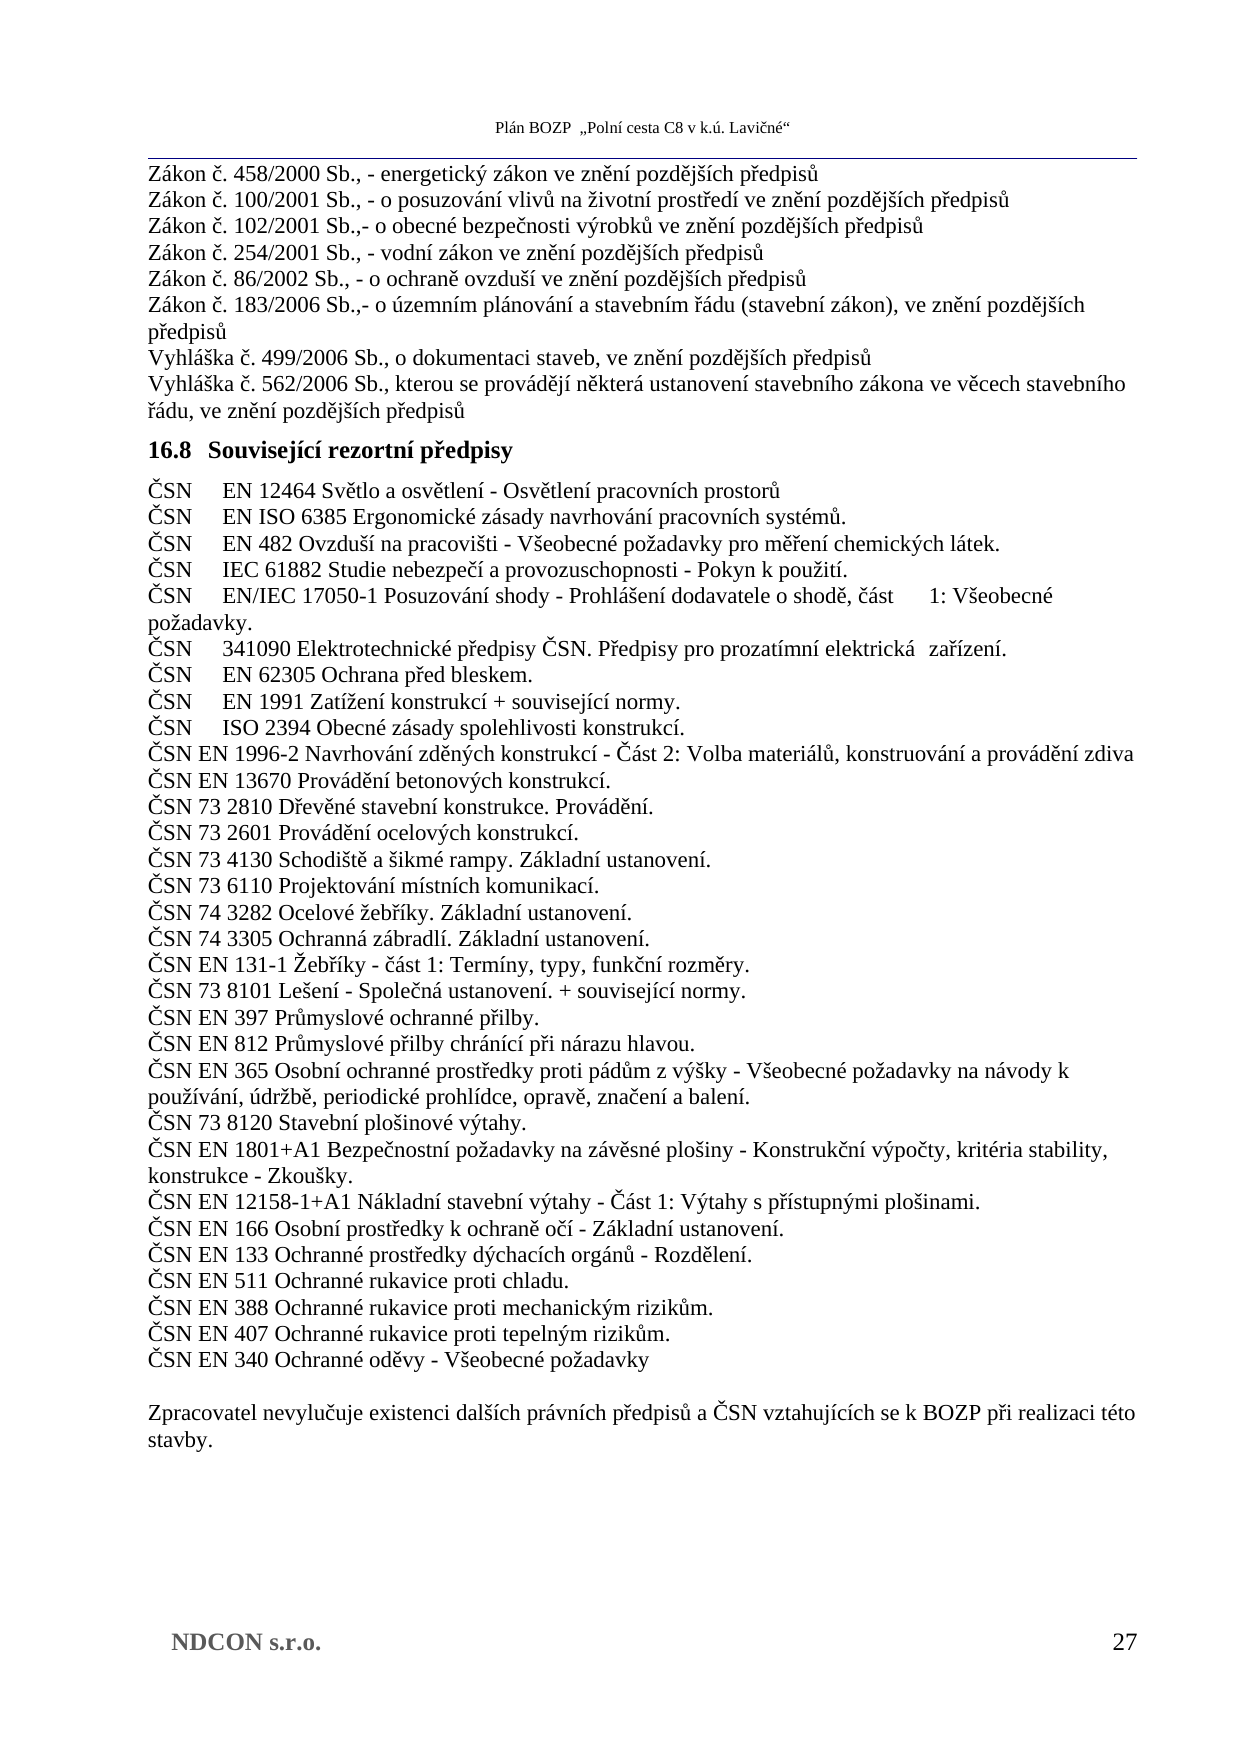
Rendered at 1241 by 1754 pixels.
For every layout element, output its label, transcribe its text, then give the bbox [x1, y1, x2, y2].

text ČSN EN 407 Ochranné rukavice proti tepelným rizikům. [148, 1320, 1137, 1347]
text ČSN EN 13670 Provádění betonových konstrukcí. [148, 767, 1137, 793]
text ČSN EN 131-1 Žebříky - část 1: Termíny, typy, funkční rozměry. [148, 951, 1137, 978]
text ČSN EN 1801+A1 Bezpečnostní požadavky na závěsné plošiny - Konstrukční výpočty, kritéria stability, konstrukce - Zkoušky. [148, 1136, 1137, 1188]
text ČSN EN 511 Ochranné rukavice proti chladu. [148, 1267, 1137, 1294]
text ČSN 74 3282 Ocelové žebříky. Základní ustanovení. [148, 898, 1137, 925]
text ČSN EN 133 Ochranné prostředky dýchacích orgánů - Rozdělení. [148, 1241, 1137, 1267]
text ČSN 73 8101 Lešení - Společná ustanovení. + související normy. [148, 978, 1137, 1004]
text Zákon č. 102/2001 Sb.,- o obecné bezpečnosti výrobků ve znění pozdějších předpisů [148, 212, 1137, 239]
text ČSN 73 2810 Dřevěné stavební konstrukce. Provádění. [148, 793, 1137, 819]
text ČSN EN 482 Ovzduší na pracovišti - Všeobecné požadavky pro měření chemických látek. [148, 529, 1137, 556]
text ČSN EN 62305 Ochrana před bleskem. [148, 661, 1137, 688]
text Zákon č. 183/2006 Sb.,- o územním plánování a stavebním řádu (stavební zákon), ve znění pozdějších předpisů [148, 291, 1137, 344]
text ČSN EN 340 Ochranné oděvy - Všeobecné požadavky [148, 1347, 1137, 1373]
text ČSN EN 12464 Světlo a osvětlení - Osvětlení pracovních prostorů [148, 477, 1137, 503]
text ČSN 73 2601 Provádění ocelových konstrukcí. [148, 819, 1137, 846]
text ČSN EN 812 Průmyslové přilby chránící při nárazu hlavou. [148, 1030, 1137, 1057]
text Zpracovatel nevylučuje existenci dalších právních předpisů a ČSN vztahujících se k BOZP při realizaci této stavby. [148, 1399, 1137, 1452]
text Vyhláška č. 562/2006 Sb., kterou se provádějí některá ustanovení stavebního zákona ve věcech stavebního řádu, ve znění pozdějších předpisů [148, 370, 1137, 423]
text ČSN 73 6110 Projektování místních komunikací. [148, 872, 1137, 898]
text ČSN EN 12158-1+A1 Nákladní stavební výtahy - Část 1: Výtahy s přístupnými plošinami. [148, 1188, 1137, 1215]
text ČSN EN 1996-2 Navrhování zděných konstrukcí - Část 2: Volba materiálů, konstruování a provádění zdiva [148, 740, 1137, 767]
text ČSN 73 8120 Stavební plošinové výtahy. [148, 1109, 1137, 1136]
text ČSN EN 166 Osobní prostředky k ochraně očí - Základní ustanovení. [148, 1215, 1137, 1241]
text ČSN ISO 2394 Obecné zásady spolehlivosti konstrukcí. [148, 714, 1137, 740]
text ČSN EN/IEC 17050-1 Posuzování shody - Prohlášení dodavatele o shodě, část 1: Všeobecné požadavky. [148, 582, 1137, 635]
subtitle Související rezortní předpisy [148, 436, 1137, 464]
text ČSN EN 1991 Zatížení konstrukcí + související normy. [148, 688, 1137, 714]
text Zákon č. 100/2001 Sb., - o posuzování vlivů na životní prostředí ve znění pozdějších předpisů [148, 186, 1137, 212]
text Vyhláška č. 499/2006 Sb., o dokumentaci staveb, ve znění pozdějších předpisů [148, 344, 1137, 370]
text ČSN 73 4130 Schodiště a šikmé rampy. Základní ustanovení. [148, 846, 1137, 872]
text ČSN IEC 61882 Studie nebezpečí a provozuschopnosti - Pokyn k použití. [148, 556, 1137, 582]
text ČSN EN 397 Průmyslové ochranné přilby. [148, 1004, 1137, 1030]
text ČSN 74 3305 Ochranná zábradlí. Základní ustanovení. [148, 925, 1137, 951]
text Zákon č. 254/2001 Sb., - vodní zákon ve znění pozdějších předpisů [148, 239, 1137, 265]
text ČSN EN 365 Osobní ochranné prostředky proti pádům z výšky - Všeobecné požadavky na návody k používání, údržbě, periodické prohlídce, opravě, značení a balení. [148, 1057, 1137, 1109]
text Zákon č. 86/2002 Sb., - o ochraně ovzduší ve znění pozdějších předpisů [148, 265, 1137, 291]
text Zákon č. 458/2000 Sb., - energetický zákon ve znění pozdějších předpisů [148, 159, 1137, 186]
text ČSN 341090 Elektrotechnické předpisy ČSN. Předpisy pro prozatímní elektrická zařízení. [148, 635, 1137, 661]
text ČSN EN 388 Ochranné rukavice proti mechanickým rizikům. [148, 1294, 1137, 1320]
text ČSN EN ISO 6385 Ergonomické zásady navrhování pracovních systémů. [148, 503, 1137, 529]
